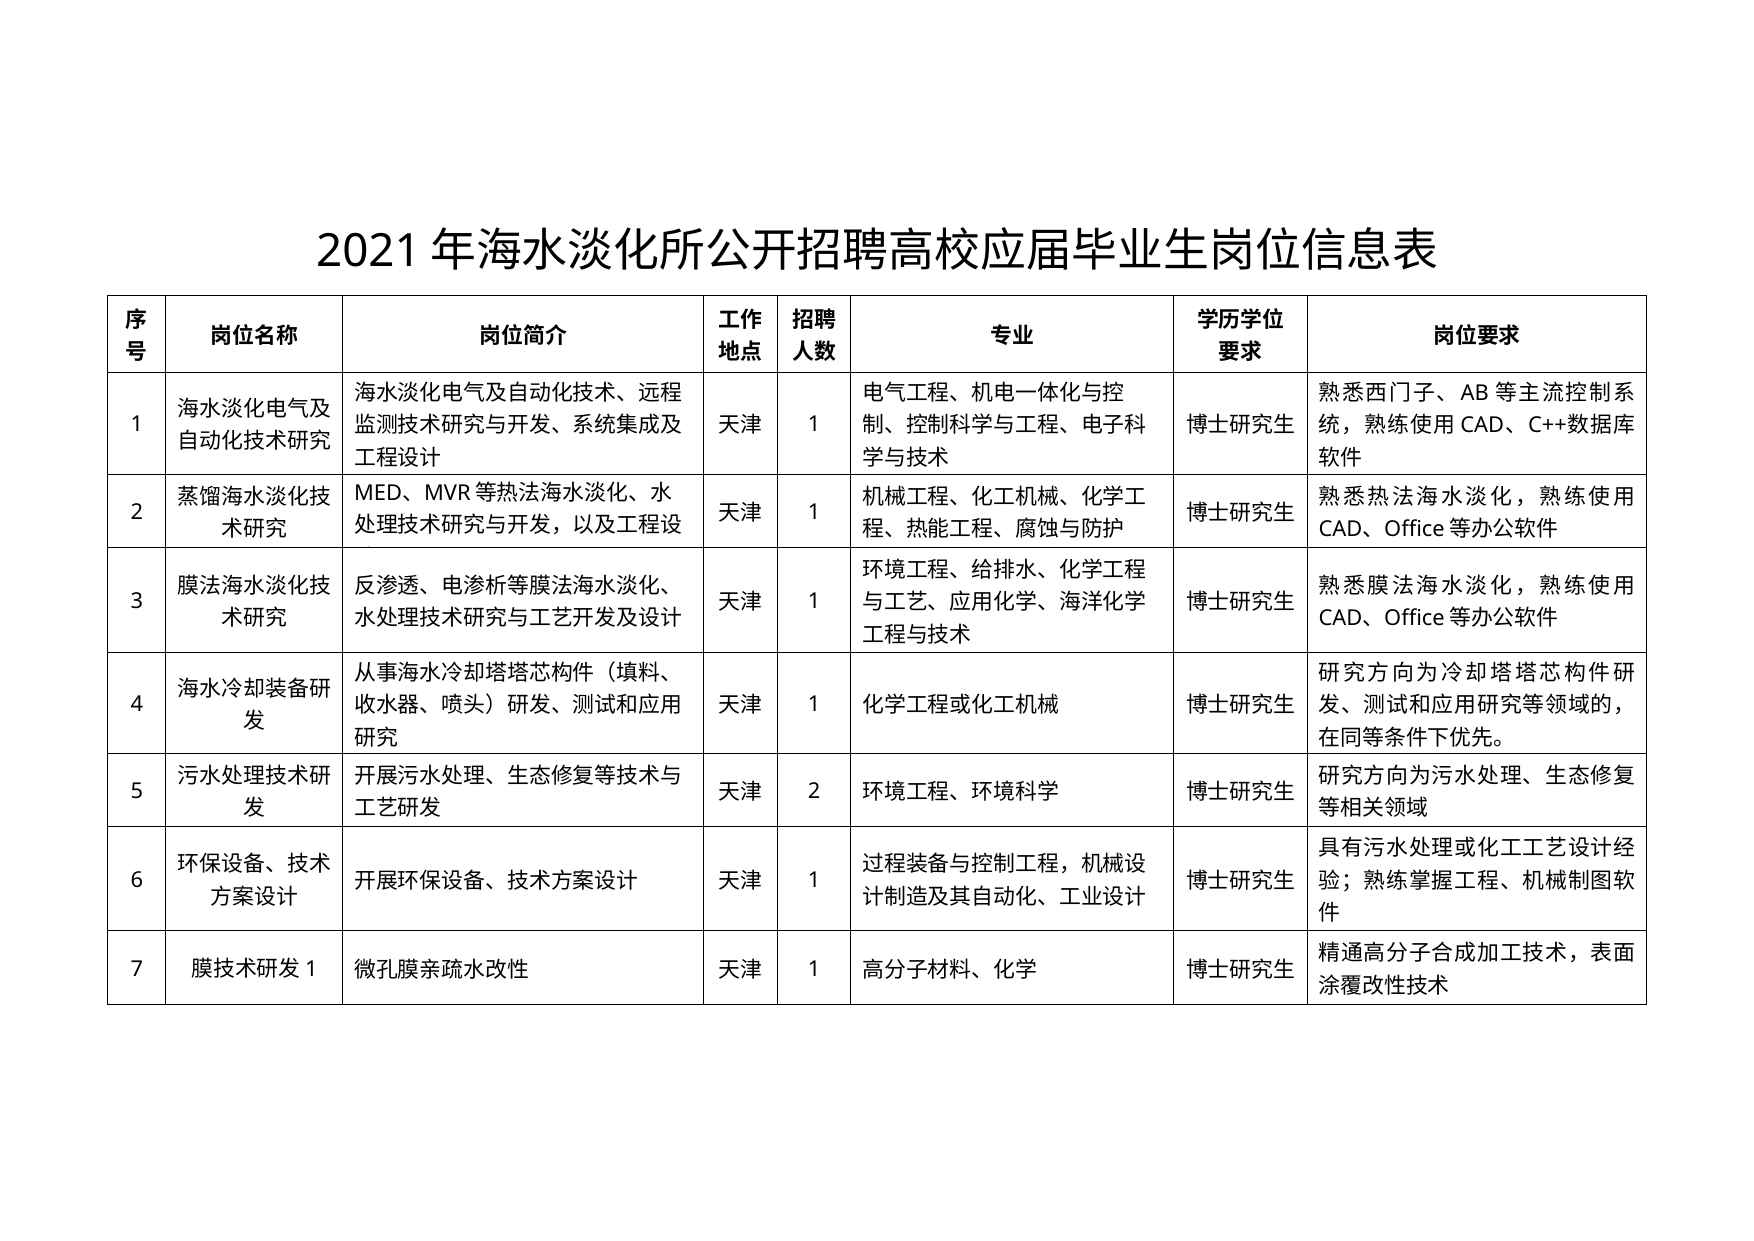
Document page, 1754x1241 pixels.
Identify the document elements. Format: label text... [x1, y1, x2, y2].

table_cell 2 [108, 475, 165, 547]
table_cell 开展污水处理、生态修复等技术与工艺研发 [343, 754, 703, 826]
table_cell 蒸馏海水淡化技术研究 [166, 475, 342, 547]
table_cell 微孔膜亲疏水改性 [343, 931, 703, 1004]
table_cell 膜技术研发1 [166, 931, 342, 1004]
table_cell 博士研究生 [1174, 931, 1307, 1004]
table_cell 4 [108, 653, 165, 753]
table_header 工作 地点 [704, 296, 777, 372]
table_cell 博士研究生 [1174, 548, 1307, 652]
table_cell 机械工程、化工机械、化学工程、热能工程、腐蚀与防护 [851, 475, 1173, 547]
table_cell 具有污水处理或化工工艺设计经验；熟练掌握工程、机械制图软件 [1308, 827, 1646, 930]
table_cell 博士研究生 [1174, 373, 1307, 473]
text 2021年海水淡化所公开招聘高校应届毕业生岗位信息表 [150, 198, 1604, 295]
table_cell 3 [108, 548, 165, 652]
table_cell 1 [778, 373, 850, 473]
table_cell 天津 [704, 548, 777, 652]
table_cell 熟悉西门子、AB等主流控制系统，熟练使用CAD、C++数据库软件 [1308, 373, 1646, 473]
table_cell 高分子材料、化学 [851, 931, 1173, 1004]
table_cell 1 [778, 653, 850, 753]
table_cell 天津 [704, 754, 777, 826]
table_header 专业 [851, 296, 1173, 372]
table_cell 天津 [704, 827, 777, 930]
table_cell 海水淡化电气及自动化技术研究 [166, 373, 342, 473]
table_cell 5 [108, 754, 165, 826]
table_cell 天津 [704, 373, 777, 473]
table_cell 过程装备与控制工程，机械设计制造及其自动化、工业设计 [851, 827, 1173, 930]
table_cell 博士研究生 [1174, 754, 1307, 826]
table_cell 熟悉热法海水淡化，熟练使用CAD、Office等办公软件 [1308, 475, 1646, 547]
table_cell 电气工程、机电一体化与控制、控制科学与工程、电子科学与技术 [851, 373, 1173, 473]
table_cell 开展环保设备、技术方案设计 [343, 827, 703, 930]
table_cell 环保设备、技术方案设计 [166, 827, 342, 930]
table_cell 6 [108, 827, 165, 930]
table_cell 反渗透、电渗析等膜法海水淡化、水处理技术研究与工艺开发及设计 [343, 548, 703, 652]
table_cell 研究方向为冷却塔塔芯构件研发、测试和应用研究等领域的，在同等条件下优先。 [1308, 653, 1646, 753]
table_header 岗位名称 [166, 296, 342, 372]
table_cell 天津 [704, 653, 777, 753]
table_cell 研究方向为污水处理、生态修复等相关领域 [1308, 754, 1646, 826]
table_cell 环境工程、环境科学 [851, 754, 1173, 826]
table_header 序号 [108, 296, 165, 372]
table_cell 天津 [704, 931, 777, 1004]
table_cell 从事海水冷却塔塔芯构件（填料、收水器、喷头）研发、测试和应用研究 [343, 653, 703, 753]
table_cell 1 [778, 548, 850, 652]
table_cell 1 [778, 475, 850, 547]
table_cell 博士研究生 [1174, 475, 1307, 547]
table_cell 海水冷却装备研发 [166, 653, 342, 753]
table_cell 1 [778, 931, 850, 1004]
table_cell MED、MVR等热法海水淡化、水处理技术研究与开发，以及工程设计 [343, 475, 703, 547]
table_cell 化学工程或化工机械 [851, 653, 1173, 753]
table_cell 2 [778, 754, 850, 826]
table_cell 污水处理技术研发 [166, 754, 342, 826]
table_header 岗位要求 [1308, 296, 1646, 372]
table_cell 1 [778, 827, 850, 930]
table_cell 膜法海水淡化技术研究 [166, 548, 342, 652]
table_cell 精通高分子合成加工技术，表面涂覆改性技术 [1308, 931, 1646, 1004]
table_cell 熟悉膜法海水淡化，熟练使用CAD、Office等办公软件 [1308, 548, 1646, 652]
table_header 岗位简介 [343, 296, 703, 372]
table_cell 1 [108, 373, 165, 473]
table_cell 7 [108, 931, 165, 1004]
table_cell 海水淡化电气及自动化技术、远程监测技术研究与开发、系统集成及工程设计 [343, 373, 703, 473]
table_header 学历学位 要求 [1174, 296, 1307, 372]
table_cell 博士研究生 [1174, 653, 1307, 753]
table_cell 天津 [704, 475, 777, 547]
table_header 招聘人数 [778, 296, 850, 372]
table_cell 博士研究生 [1174, 827, 1307, 930]
table_cell 环境工程、给排水、化学工程与工艺、应用化学、海洋化学工程与技术 [851, 548, 1173, 652]
